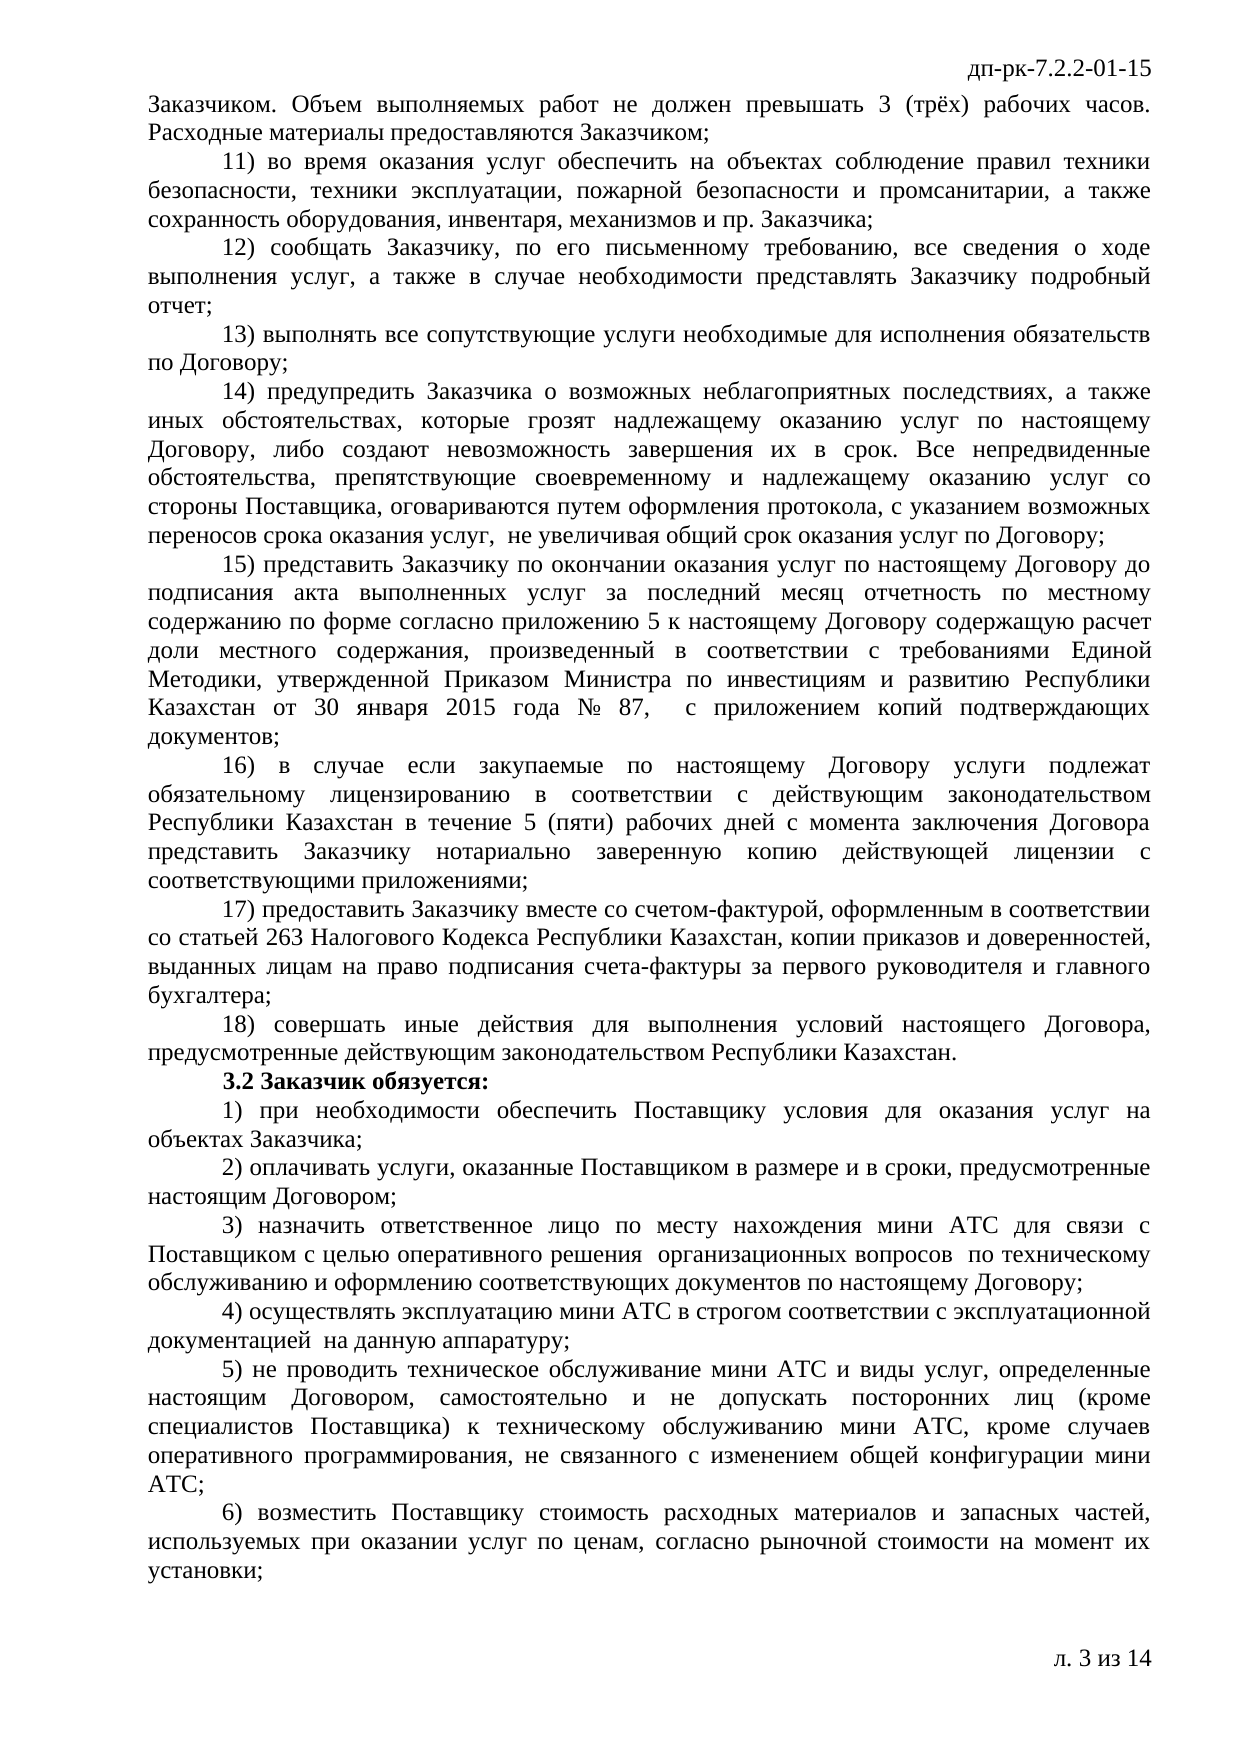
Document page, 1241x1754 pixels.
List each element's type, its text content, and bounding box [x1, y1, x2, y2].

text 12) сообщать Заказчику, по его письменному требованию, все сведения о ходе выполнения услуг, а также в случае необходимости представлять Заказчику подробный отчет; [148, 232, 1152, 319]
text 6) возместить Поставщику стоимость расходных материалов и запасных частей, используемых при оказании услуг по ценам, согласно рыночной стоимости на момент их установки; [148, 1497, 1152, 1584]
text 4) осуществлять эксплуатацию мини АТС в строгом соответствии с эксплуатационной документацией на данную аппаратуру; [148, 1296, 1152, 1354]
text 3) назначить ответственное лицо по месту нахождения мини АТС для связи с Поставщиком с целью оперативного решения организационных вопросов по техническому обслуживанию и оформлению соответствующих документов по настоящему Договору; [148, 1210, 1152, 1296]
text 1) при необходимости обеспечить Поставщику условия для оказания услуг на объектах Заказчика; [148, 1095, 1152, 1152]
text 16) в случае если закупаемые по настоящему Договору услуги подлежат обязательному лицензированию в соответствии с действующим законодательством Республики Казахстан в течение 5 (пяти) рабочих дней с момента заключения Договора представить Заказчику нотариально заверенную копию действующей лицензии с соответствующими приложениями; [148, 750, 1152, 894]
text 17) предоставить Заказчику вместе со счетом-фактурой, оформленным в соответствии со статьей 263 Налогового Кодекса Республики Казахстан, копии приказов и доверенностей, выданных лицам на право подписания счета-фактуры за первого руководителя и главного бухгалтера; [148, 894, 1152, 1009]
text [148, 89, 1152, 146]
text 18) совершать иные действия для выполнения условий настоящего Договора, предусмотренные действующим законодательством Республики Казахстан. [148, 1009, 1152, 1066]
text 14) предупредить Заказчика о возможных неблагоприятных последствиях, а также иных обстоятельствах, которые грозят надлежащему оказанию услуг по настоящему Договору, либо создают невозможность завершения их в срок. Все непредвиденные обстоятельства, препятствующие своевременному и надлежащему оказанию услуг со стороны Поставщика, оговариваются путем оформления протокола, с указанием возможных переносов срока оказания услуг, не увеличивая общий срок оказания услуг по Договору; [148, 376, 1152, 549]
text 3.2 Заказчик обязуется: [148, 1066, 1152, 1095]
text 2) оплачивать услуги, оказанные Поставщиком в размере и в сроки, предусмотренные настоящим Договором; [148, 1152, 1152, 1210]
text 11) во время оказания услуг обеспечить на объектах соблюдение правил техники безопасности, техники эксплуатации, пожарной безопасности и промсанитарии, а также сохранность оборудования, инвентаря, механизмов и пр. Заказчика; [148, 146, 1152, 232]
text 5) не проводить техническое обслуживание мини АТС и виды услуг, определенные настоящим Договором, самостоятельно и не допускать посторонних лиц (кроме специалистов Поставщика) к техническому обслуживанию мини АТС, кроме случаев оперативного программирования, не связанного с изменением общей конфигурации мини АТС; [148, 1354, 1152, 1497]
text 15) представить Заказчику по окончании оказания услуг по настоящему Договору до подписания акта выполненных услуг за последний месяц отчетность по местному содержанию по форме согласно приложению 5 к настоящему Договору содержащую расчет доли местного содержания, произведенный в соответствии с требованиями Единой Методики, утвержденной Приказом Министра по инвестициям и развитию Республики Казахстан от 30 января 2015 года № 87, с приложением копий подтверждающих документов; [148, 549, 1152, 750]
text 13) выполнять все сопутствующие услуги необходимые для исполнения обязательств по Договору; [148, 319, 1152, 376]
